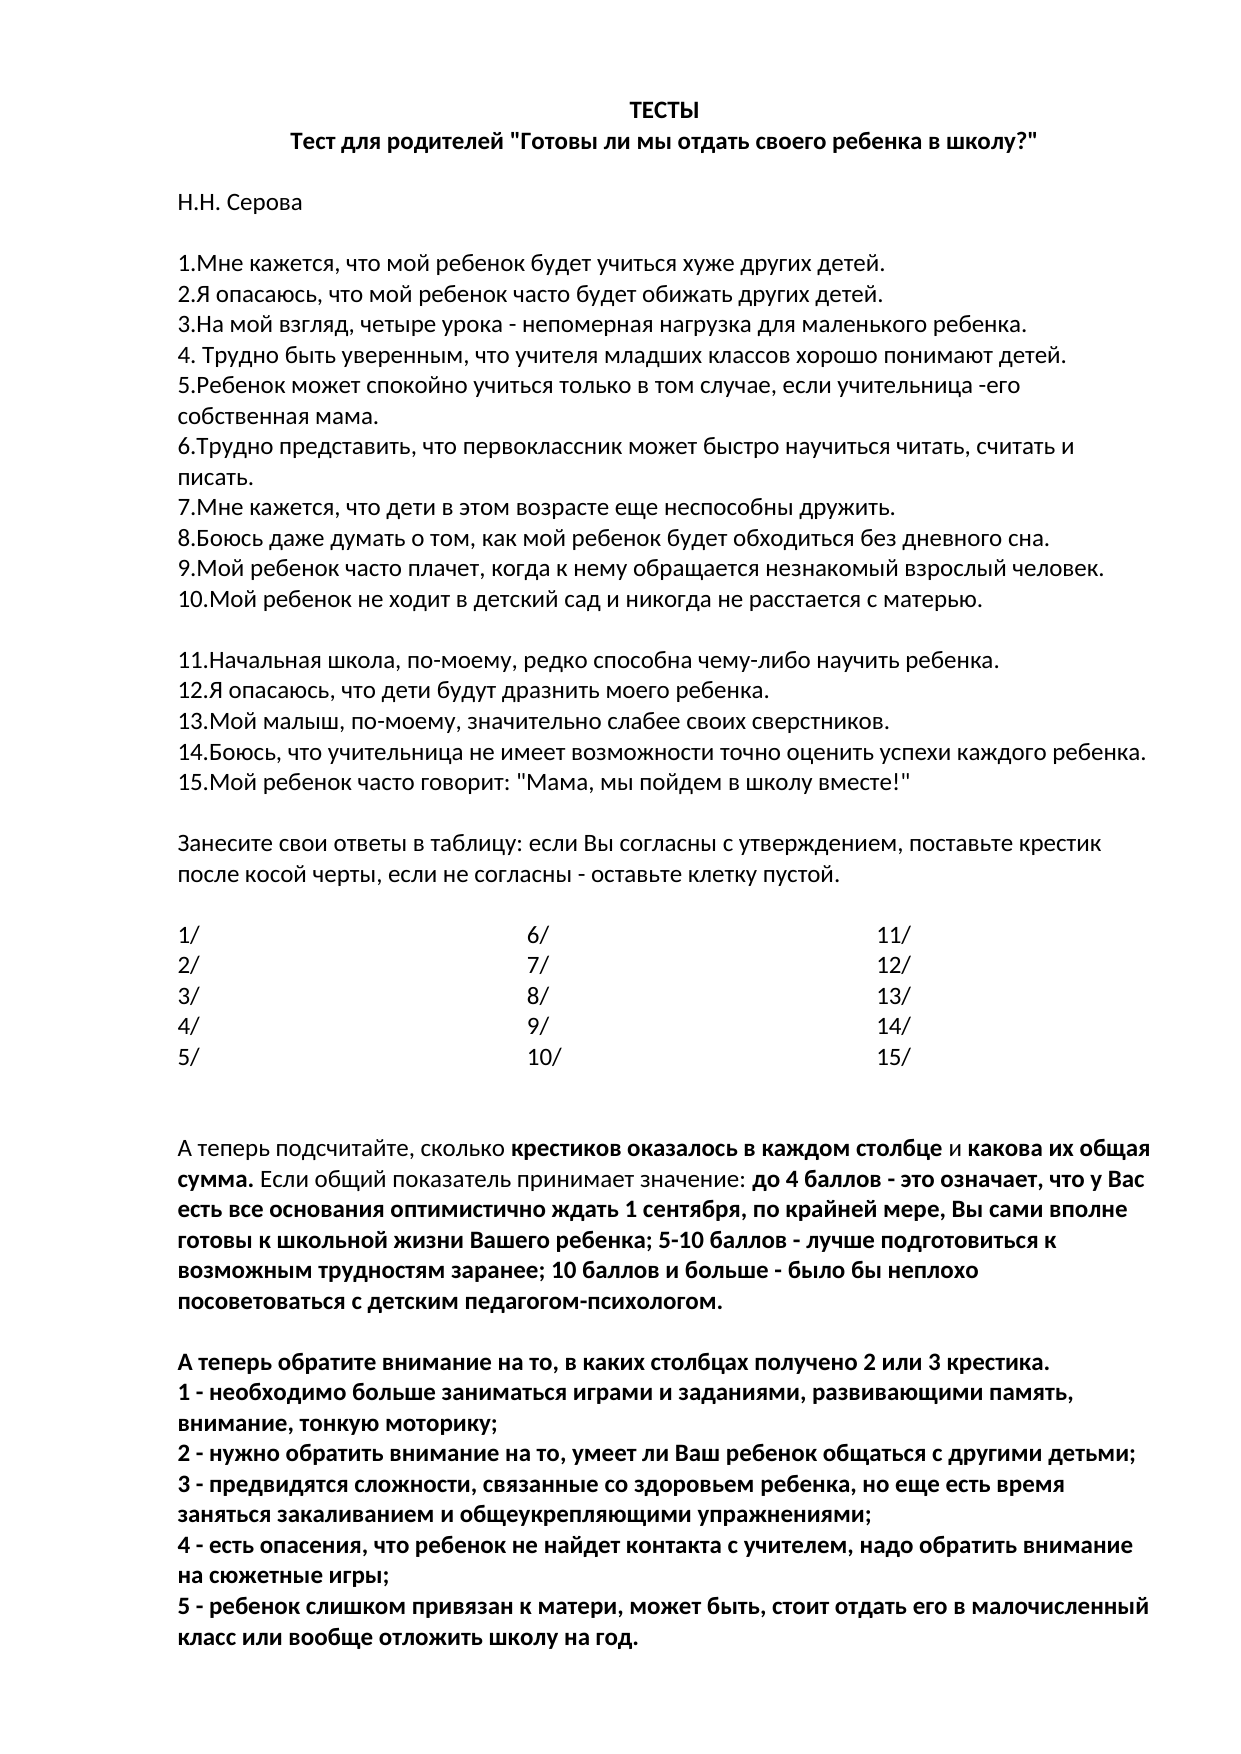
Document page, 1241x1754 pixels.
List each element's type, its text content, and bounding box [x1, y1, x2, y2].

text 7/ [527, 949, 802, 980]
text 5/ [177, 1041, 453, 1071]
text А теперь подсчитайте, сколько крестиков оказалось в каждом столбце и какова их общая сумма. Если общий показатель принимает значение: до 4 баллов - это означает, что у Вас есть все основания оптимистично ждать 1 сентября, по крайней мере, Вы сами вполне готовы к школьной жизни Вашего ребенка; 5-10 баллов - лучше подготовиться к возможным трудностям заранее; 10 баллов и больше - было бы неплохо посоветоваться с детским педагогом-психологом. [177, 1132, 1152, 1316]
text 4/ [177, 1010, 453, 1041]
text 6/ [527, 919, 802, 949]
text 1/ [177, 919, 453, 949]
text 8/ [527, 980, 802, 1010]
text 9/ [527, 1010, 802, 1041]
text 2/ [177, 949, 453, 980]
text А теперь обратите внимание на то, в каких столбцах получено 2 или 3 крестика. [177, 1346, 1152, 1377]
text 2 - нужно обратить внимание на то, умеет ли Ваш ребенок общаться с другими детьми; [177, 1438, 1152, 1468]
text 3 - предвидятся сложности, связанные со здоровьем ребенка, но еще есть время заняться закаливанием и общеукрепляющими упражнениями; [177, 1468, 1152, 1529]
text 13.Мой малыш, по-моему, значительно слабее своих сверстников. [177, 705, 1152, 736]
text 10/ [527, 1041, 802, 1071]
text 11/ [876, 919, 1152, 949]
text Занесите свои ответы в таблицу: если Вы согласны с утверждением, поставьте крестик после косой черты, если не согласны - оставьте клетку пустой. [177, 827, 1152, 888]
text 10.Мой ребенок не ходит в детский сад и никогда не расстается с матерью. [177, 583, 1152, 613]
text 6.Трудно представить, что первоклассник может быстро научиться читать, считать и писать. [177, 430, 1152, 491]
text Н.Н. Серова [177, 186, 1152, 217]
text 7.Мне кажется, что дети в этом возрасте еще неспособны дружить. [177, 491, 1152, 522]
text 14.Боюсь, что учительница не имеет возможности точно оценить успехи каждого ребенка. [177, 736, 1152, 766]
text ТЕСТЫ [177, 95, 1152, 125]
text 14/ [876, 1010, 1152, 1041]
text 15/ [876, 1041, 1152, 1071]
text 8.Боюсь даже думать о том, как мой ребенок будет обходиться без дневного сна. [177, 522, 1152, 552]
text 2.Я опасаюсь, что мой ребенок часто будет обижать других детей. [177, 278, 1152, 308]
text 11.Начальная школа, по-моему, редко способна чему-либо научить ребенка. [177, 644, 1152, 674]
text Тест для родителей "Готовы ли мы отдать своего ребенка в школу?" [177, 125, 1152, 156]
text 9.Мой ребенок часто плачет, когда к нему обращается незнакомый взрослый человек. [177, 552, 1152, 583]
text 15.Мой ребенок часто говорит: "Мама, мы пойдем в школу вместе!" [177, 766, 1152, 797]
text 13/ [876, 980, 1152, 1010]
text 4. Трудно быть уверенным, что учителя младших классов хорошо понимают детей. [177, 339, 1152, 369]
text 1 - необходимо больше заниматься играми и заданиями, развивающими память, внимание, тонкую моторику; [177, 1377, 1152, 1438]
text 3.На мой взгляд, четыре урока - непомерная нагрузка для маленького ребенка. [177, 308, 1152, 339]
text 5.Ребенок может спокойно учиться только в том случае, если учительница -его собственная мама. [177, 369, 1152, 430]
text 1.Мне кажется, что мой ребенок будет учиться хуже других детей. [177, 247, 1152, 278]
text 4 - есть опасения, что ребенок не найдет контакта с учителем, надо обратить внимание на сюжетные игры; [177, 1529, 1152, 1590]
text 12.Я опасаюсь, что дети будут дразнить моего ребенка. [177, 674, 1152, 705]
text 3/ [177, 980, 453, 1010]
text 12/ [876, 949, 1152, 980]
text 5 - ребенок слишком привязан к матери, может быть, стоит отдать его в малочисленный класс или вообще отложить школу на год. [177, 1590, 1152, 1651]
